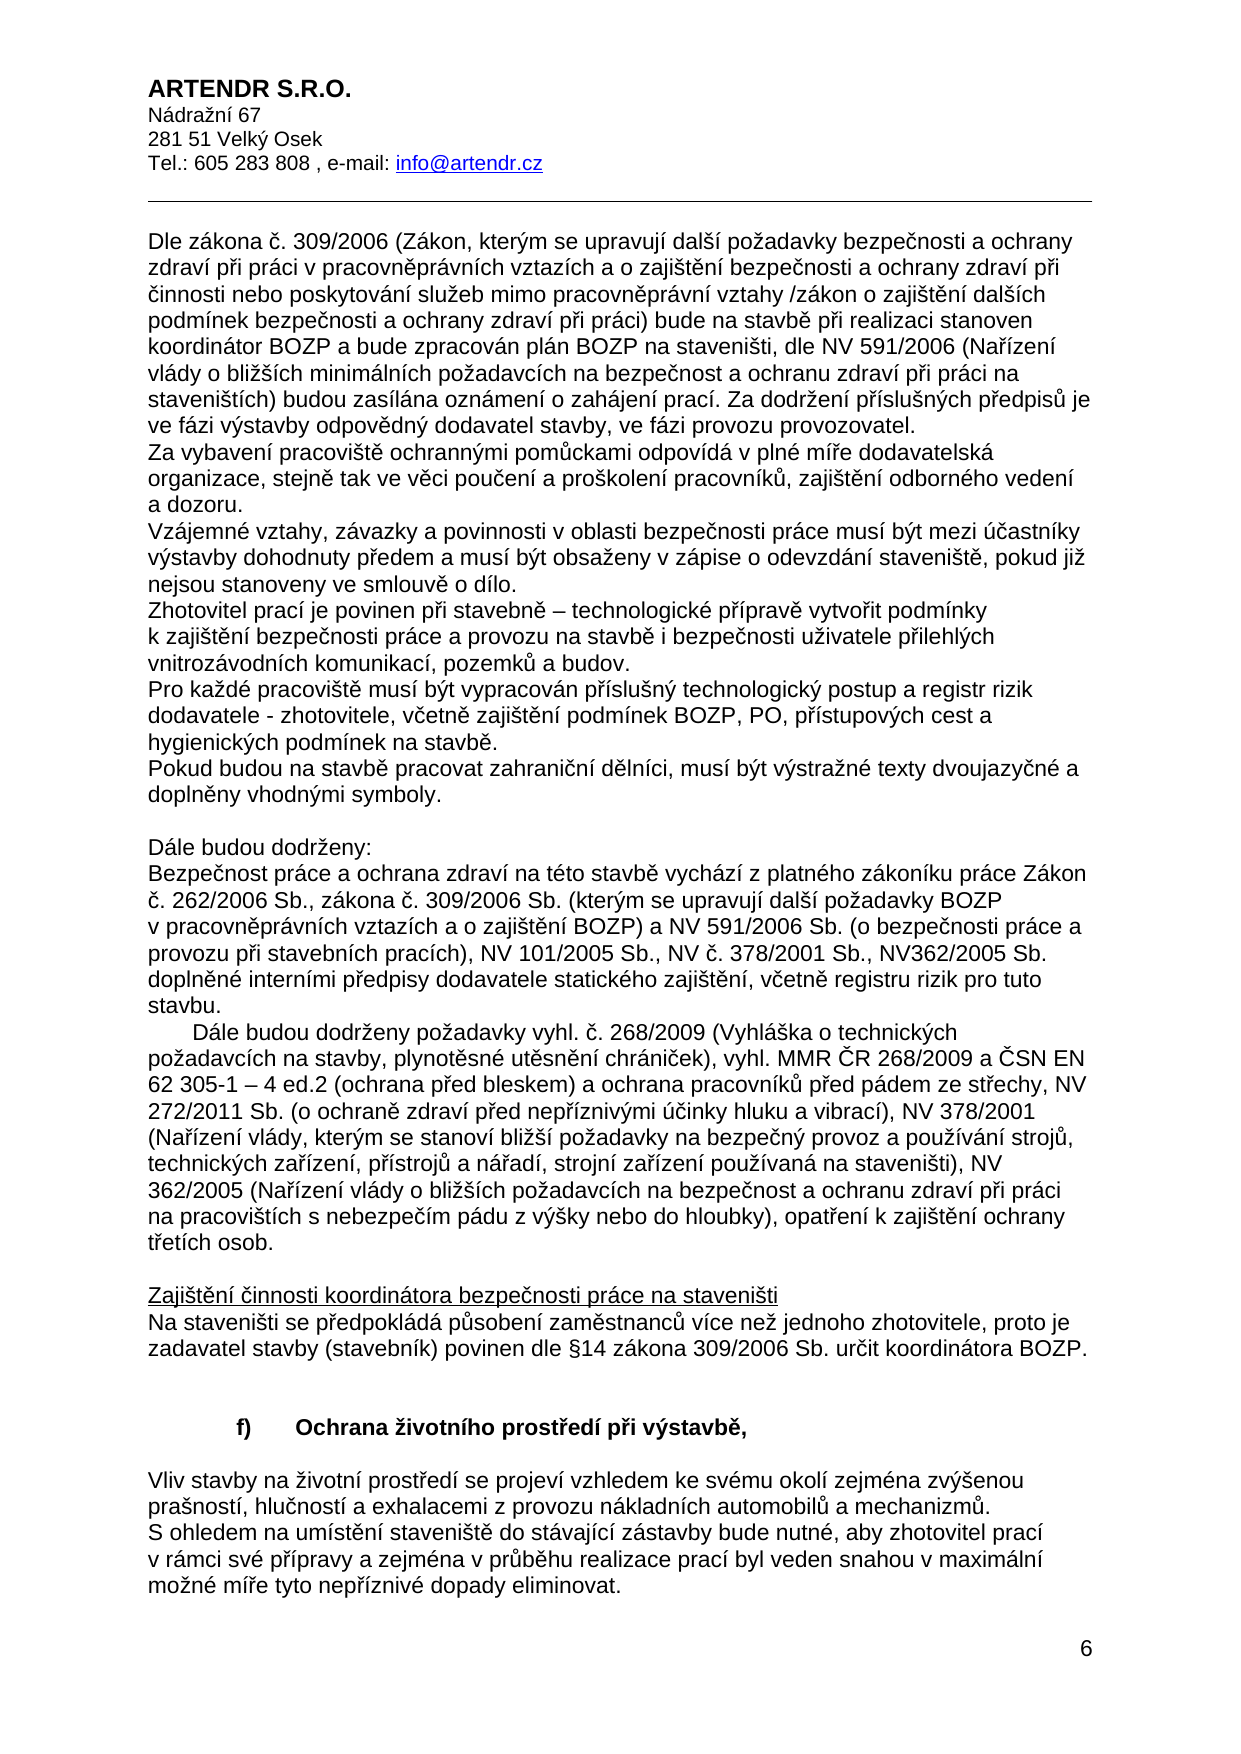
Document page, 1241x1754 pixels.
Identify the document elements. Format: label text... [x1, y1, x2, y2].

text Na staveništi se předpokládá působení zaměstnanců více než jednoho zhotovitele, proto je zadavatel stavby (stavebník) povinen dle §14 zákona 309/2006 Sb. určit koordinátora BOZP. [148, 1308, 1092, 1361]
text Dále budou dodrženy požadavky vyhl. č. 268/2009 (Vyhláška o technických požadavcích na stavby, plynotěsné utěsnění chrániček), vyhl. MMR ČR 268/2009 a ČSN EN 62 305-1 – 4 ed.2 (ochrana před bleskem) a ochrana pracovníků před pádem ze střechy, NV 272/2011 Sb. (o ochraně zdraví před nepříznivými účinky hluku a vibrací), NV 378/2001 (Nařízení vlády, kterým se stanoví bližší požadavky na bezpečný provoz a používání strojů, technických zařízení, přístrojů a nářadí, strojní zařízení používaná na staveništi), NV 362/2005 (Nařízení vlády o bližších požadavcích na bezpečnost a ochranu zdraví při práci na pracovištích s nebezpečím pádu z výšky nebo do hloubky), opatření k zajištění ochrany třetích osob. [148, 1018, 1092, 1256]
subtitle Ochrana životního prostředí při výstavbě, [236, 1414, 1092, 1440]
text v rámci své přípravy a zejména v průběhu realizace prací byl veden snahou v maximální [148, 1546, 1092, 1572]
text Za vybavení pracoviště ochrannými pomůckami odpovídá v plné míře dodavatelská organizace, stejně tak ve věci poučení a proškolení pracovníků, zajištění odborného vedení a dozoru. [148, 439, 1092, 518]
text Pro každé pracoviště musí být vypracován příslušný technologický postup a registr rizik dodavatele - zhotovitele, včetně zajištění podmínek BOZP, PO, přístupových cest a hygienických podmínek na stavbě. [148, 676, 1092, 755]
text S ohledem na umístění staveniště do stávající zástavby bude nutné, aby zhotovitel prací [148, 1519, 1092, 1546]
text Vzájemné vztahy, závazky a povinnosti v oblasti bezpečnosti práce musí být mezi účastníky výstavby dohodnuty předem a musí být obsaženy v zápise o odevzdání staveniště, pokud již nejsou stanoveny ve smlouvě o dílo. [148, 518, 1092, 597]
text Zhotovitel prací je povinen při stavebně – technologické přípravě vytvořit podmínky k zajištění bezpečnosti práce a provozu na stavbě i bezpečnosti uživatele přilehlých vnitrozávodních komunikací, pozemků a budov. [148, 597, 1092, 676]
text Dále budou dodrženy: [148, 834, 1092, 860]
text Zajištění činnosti koordinátora bezpečnosti práce na staveništi [148, 1282, 1092, 1308]
text Bezpečnost práce a ochrana zdraví na této stavbě vychází z platného zákoníku práce Zákon č. 262/2006 Sb., zákona č. 309/2006 Sb. (kterým se upravují další požadavky BOZP v pracovněprávních vztazích a o zajištění BOZP) a NV 591/2006 Sb. (o bezpečnosti práce a provozu při stavebních pracích), NV 101/2005 Sb., NV č. 378/2001 Sb., NV362/2005 Sb. doplněné interními předpisy dodavatele statického zajištění, včetně registru rizik pro tuto stavbu. [148, 860, 1092, 1018]
text Vliv stavby na životní prostředí se projeví vzhledem ke svému okolí zejména zvýšenou prašností, hlučností a exhalacemi z provozu nákladních automobilů a mechanizmů. [148, 1467, 1092, 1519]
text možné míře tyto nepříznivé dopady eliminovat. [148, 1572, 1092, 1598]
text Pokud budou na stavbě pracovat zahraniční dělníci, musí být výstražné texty dvoujazyčné a doplněny vhodnými symboly. [148, 755, 1092, 808]
text Dle zákona č. 309/2006 (Zákon, kterým se upravují další požadavky bezpečnosti a ochrany zdraví při práci v pracovněprávních vztazích a o zajištění bezpečnosti a ochrany zdraví při činnosti nebo poskytování služeb mimo pracovněprávní vztahy /zákon o zajištění dalších podmínek bezpečnosti a ochrany zdraví při práci) bude na stavbě při realizaci stanoven koordinátor BOZP a bude zpracován plán BOZP na staveništi, dle NV 591/2006 (Nařízení vlády o bližších minimálních požadavcích na bezpečnost a ochranu zdraví při práci na staveništích) budou zasílána oznámení o zahájení prací. Za dodržení příslušných předpisů je ve fázi výstavby odpovědný dodavatel stavby, ve fázi provozu provozovatel. [148, 228, 1092, 439]
